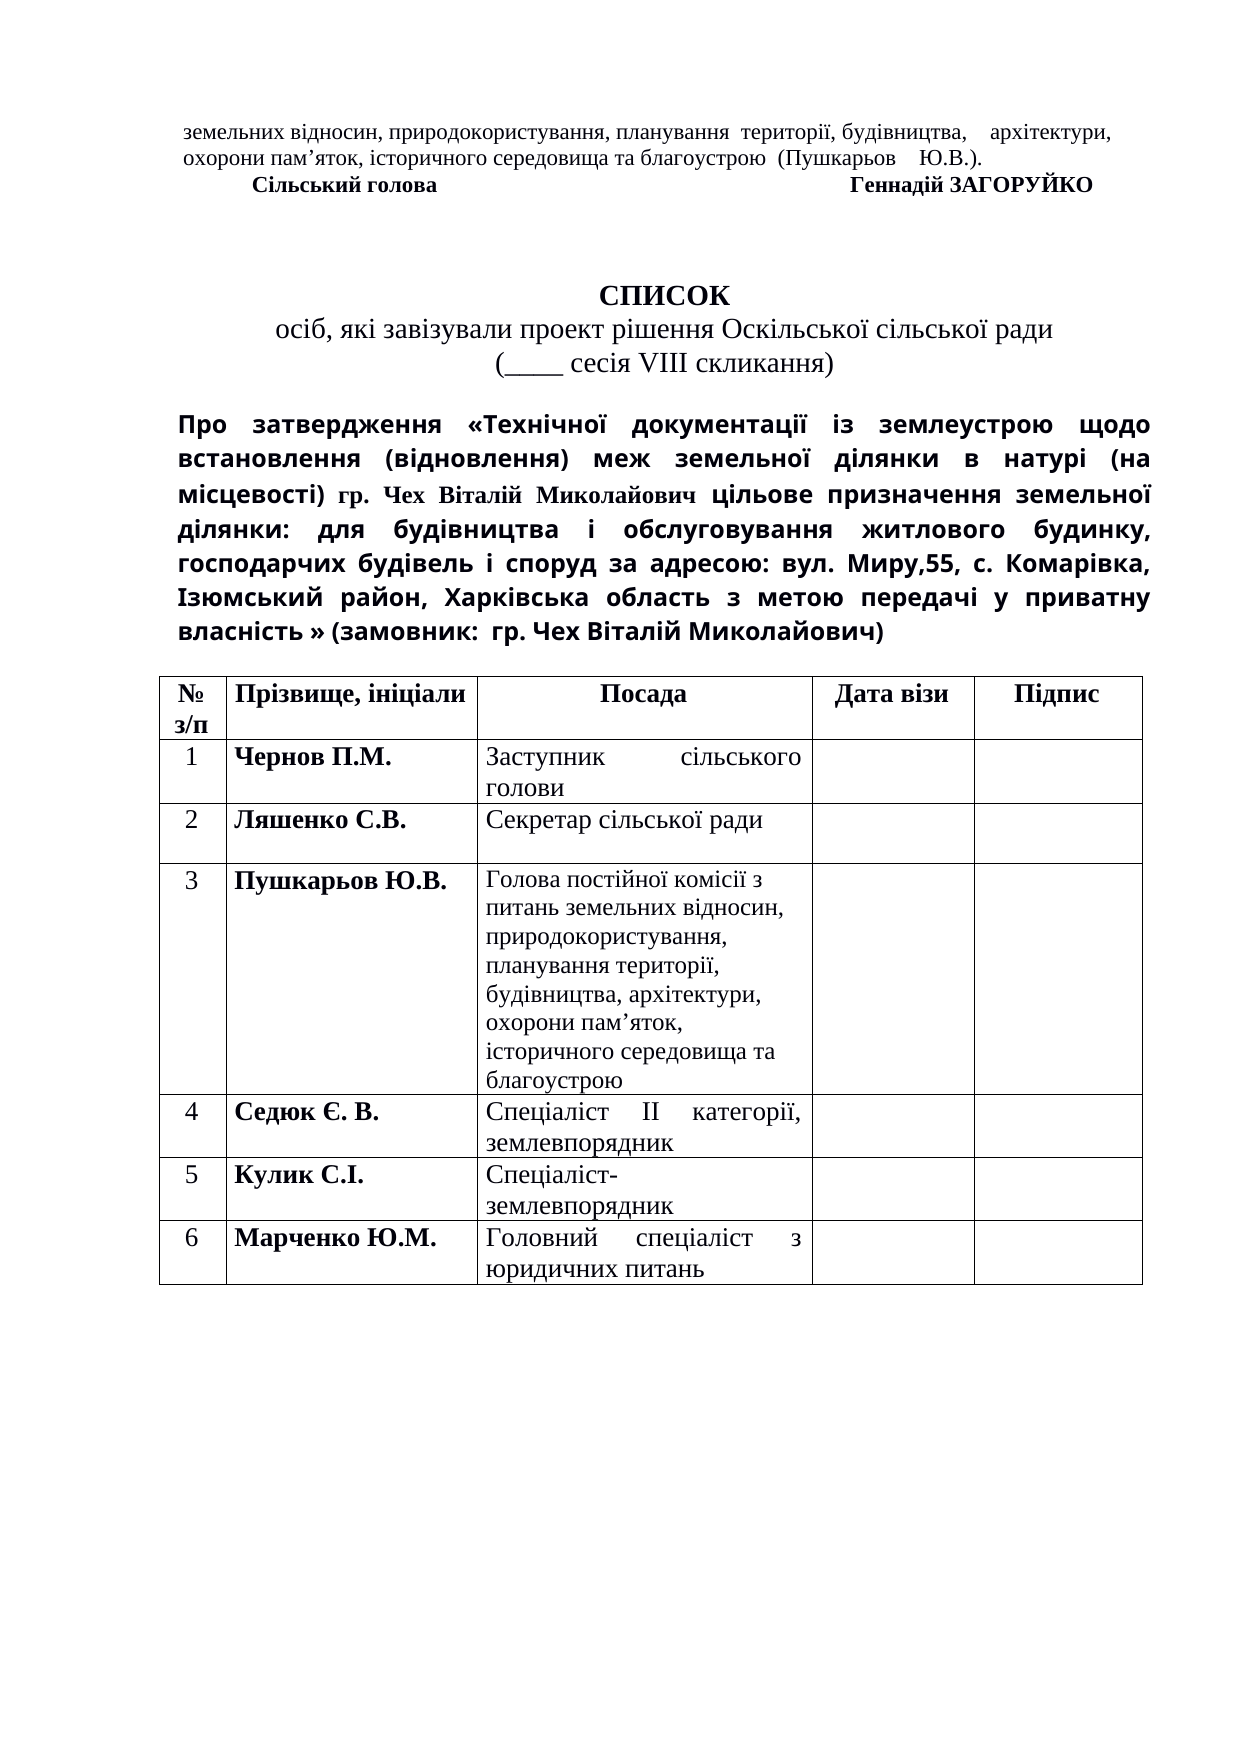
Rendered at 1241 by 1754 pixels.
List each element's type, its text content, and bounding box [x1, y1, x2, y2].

table_cell Спеціаліст ІІ категорії, землевпорядник [478, 1095, 812, 1157]
table_header Прізвище, ініціали [227, 677, 477, 739]
table_cell 6 [160, 1221, 226, 1284]
table_cell Седюк Є. В. [227, 1095, 477, 1157]
table_cell Секретар сільської ради [478, 804, 812, 863]
table_cell 2 [160, 804, 226, 863]
table_header Посада [478, 677, 812, 739]
table_cell Голова постійної комісії з питань земельних відносин, природокористування, планування території, будівництва, архітектури, охорони пам’яток, історичного середовища та благоустрою [478, 864, 812, 1094]
table_cell 5 [160, 1158, 226, 1220]
table_header № з/п [160, 677, 226, 739]
table_cell [813, 864, 974, 1094]
table_cell Спеціаліст- землевпорядник [478, 1158, 812, 1220]
text Про затвердження «Технічної документації із землеустрою щодо встановлення (відновлення) меж земельної ділянки в натурі (на місцевості) гр. Чех Віталій Миколайович цільове призначення земельної ділянки: для будівництва і обслуговування житлового будинку, господарчих будівель і споруд за адресою: вул. Миру,55, с. Комарівка, Ізюмський район, Харківська область з метою передачі у приватну власність » (замовник: гр. Чех Віталій Миколайович) [177, 407, 1152, 648]
table_cell [975, 804, 1142, 863]
table_header Дата візи [813, 677, 974, 739]
table_cell [813, 740, 974, 802]
table_cell [813, 1158, 974, 1220]
table_cell [813, 1095, 974, 1157]
table_cell [975, 740, 1142, 802]
text Сільський голова Геннадій ЗАГОРУЙКО [177, 171, 1152, 197]
table_cell [813, 1221, 974, 1284]
table_cell 3 [160, 864, 226, 1094]
text земельних відносин, природокористування, планування території, будівництва, архітектури, [177, 118, 1152, 144]
table_cell [813, 804, 974, 863]
table_header Підпис [975, 677, 1142, 739]
table_cell Головний спеціаліст з юридичних питань [478, 1221, 812, 1284]
text охорони пам’яток, історичного середовища та благоустрою (Пушкарьов Ю.В.). [177, 144, 1152, 171]
text СПИСОК [177, 278, 1152, 311]
text осіб, які завізували проект рішення Оскільської сільської ради [177, 311, 1152, 345]
table_cell Кулик С.І. [227, 1158, 477, 1220]
table_cell [975, 1095, 1142, 1157]
text (____ сесія VIІІ скликання) [177, 345, 1152, 378]
table_cell Марченко Ю.М. [227, 1221, 477, 1284]
table_cell Заступник сільського голови [478, 740, 812, 802]
table_cell 1 [160, 740, 226, 802]
table_cell Чернов П.М. [227, 740, 477, 802]
table_cell 4 [160, 1095, 226, 1157]
table_cell Ляшенко С.В. [227, 804, 477, 863]
table_cell Пушкарьов Ю.В. [227, 864, 477, 1094]
table_cell [975, 864, 1142, 1094]
table_cell [975, 1221, 1142, 1284]
table_cell [975, 1158, 1142, 1220]
